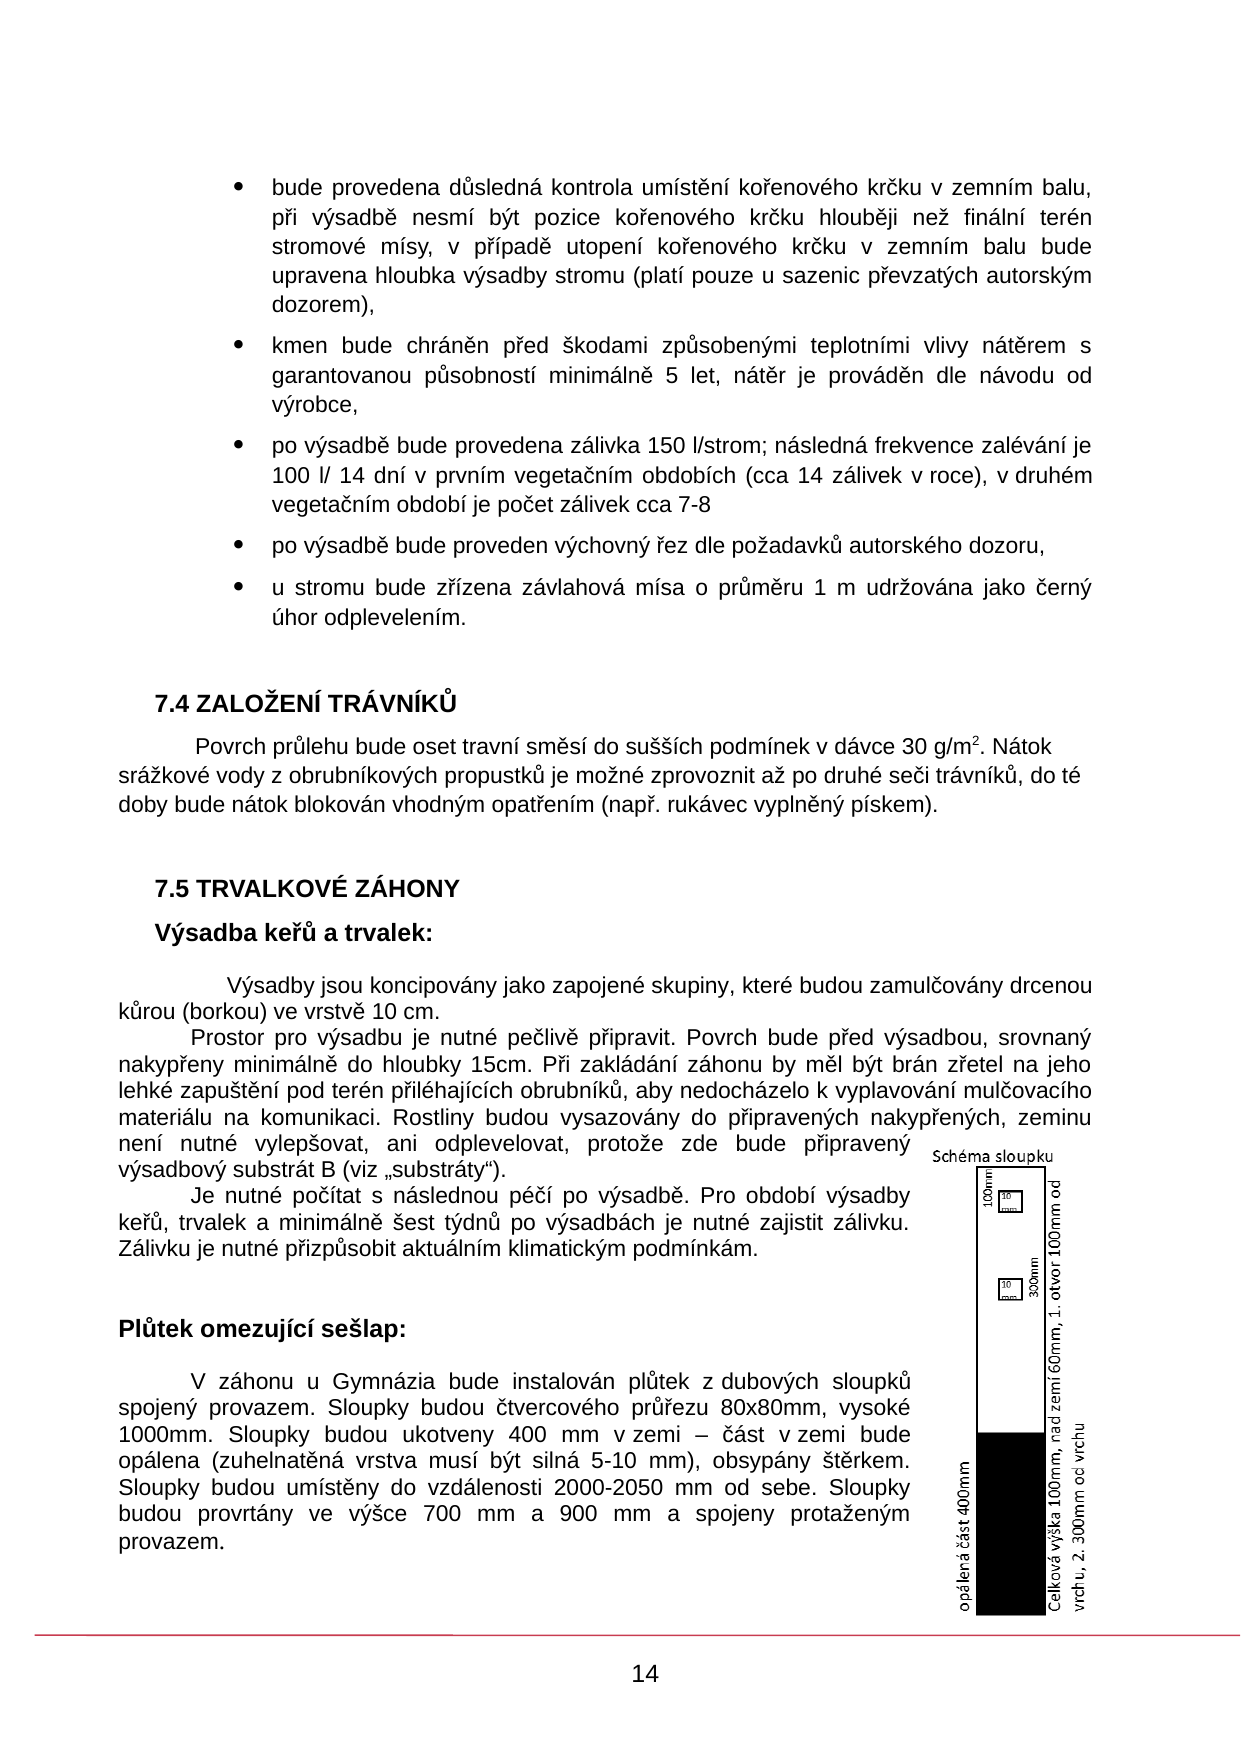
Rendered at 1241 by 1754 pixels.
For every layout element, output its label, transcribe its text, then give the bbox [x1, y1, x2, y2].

text Je nutné počítat s následnou péčí po výsadbě. Pro období výsadby keřů, trvalek a minimálně šest týdnů po výsadbách je nutné zajistit zálivku. Zálivku je nutné přizpůsobit aktuálním klimatickým podmínkám. [118, 1182, 929, 1262]
text Výsadby jsou koncipovány jako zapojené skupiny, které budou zamulčovány drcenou kůrou (borkou) ve vrstvě 10 cm. [118, 972, 1092, 1024]
text Plůtek omezující sešlap: [118, 1314, 929, 1343]
list u stromu bude zřízena závlahová mísa o průměru 1 m udržována jako černý úhor odplevelením. [234, 574, 1092, 630]
list po výsadbě bude provedena zálivka 150 l/strom; následná frekvence zalévání je 100 l/ 14 dní v prvním vegetačním obdobích (cca 14 zálivek v roce), v druhém vegetačním období je počet zálivek cca 7-8 [234, 432, 1092, 517]
picture [929, 1143, 1093, 1616]
subtitle 7.4 Založení trávníků [118, 689, 1092, 718]
subtitle 7.5 Trvalkové záhony [118, 874, 1092, 903]
text Prostor pro výsadbu je nutné pečlivě připravit. Povrch bude před výsadbou, srovnaný nakypřeny minimálně do hloubky 15cm. Při zakládání záhonu by měl být brán zřetel na jeho lehké zapuštění pod terén přiléhajících obrubníků, aby nedocházelo k vyplavování mulčovacího materiálu na komunikaci. Rostliny budou vysazovány do připravených nakypřených, zeminu není nutné vylepšovat, ani odplevelovat, protože zde bude připravený výsadbový substrát B (viz „substráty“). [118, 1024, 1092, 1182]
text V záhonu u Gymnázia bude instalován plůtek z dubových sloupků spojený provazem. Sloupky budou čtvercového průřezu 80x80mm, vysoké 1000mm. Sloupky budou ukotveny 400 mm v zemi – část v zemi bude opálena (zuhelnatěná vrstva musí být silná 5-10 mm), obsypány štěrkem. Sloupky budou umístěny do vzdálenosti 2000-2050 mm od sebe. Sloupky budou provrtány ve výšce 700 mm a 900 mm a spojeny protaženým provazem. [118, 1368, 929, 1555]
text Povrch průlehu bude oset travní směsí do sušších podmínek v dávce 30 g/m2. Nátok srážkové vody z obrubníkových propustků je možné zprovoznit až po druhé seči trávníků, do té doby bude nátok blokován vhodným opatřením (např. rukávec vyplněný pískem). [118, 733, 1092, 817]
text Výsadba keřů a trvalek: [118, 918, 1092, 947]
list kmen bude chráněn před škodami způsobenými teplotními vlivy nátěrem s garantovanou působností minimálně 5 let, nátěr je prováděn dle návodu od výrobce, [234, 332, 1092, 417]
list po výsadbě bude proveden výchovný řez dle požadavků autorského dozoru, [234, 532, 1092, 559]
list bude provedena důsledná kontrola umístění kořenového krčku v zemním balu, při výsadbě nesmí být pozice kořenového krčku hlouběji než finální terén stromové mísy, v případě utopení kořenového krčku v zemním balu bude upravena hloubka výsadby stromu (platí pouze u sazenic převzatých autorským dozorem), [234, 174, 1092, 317]
